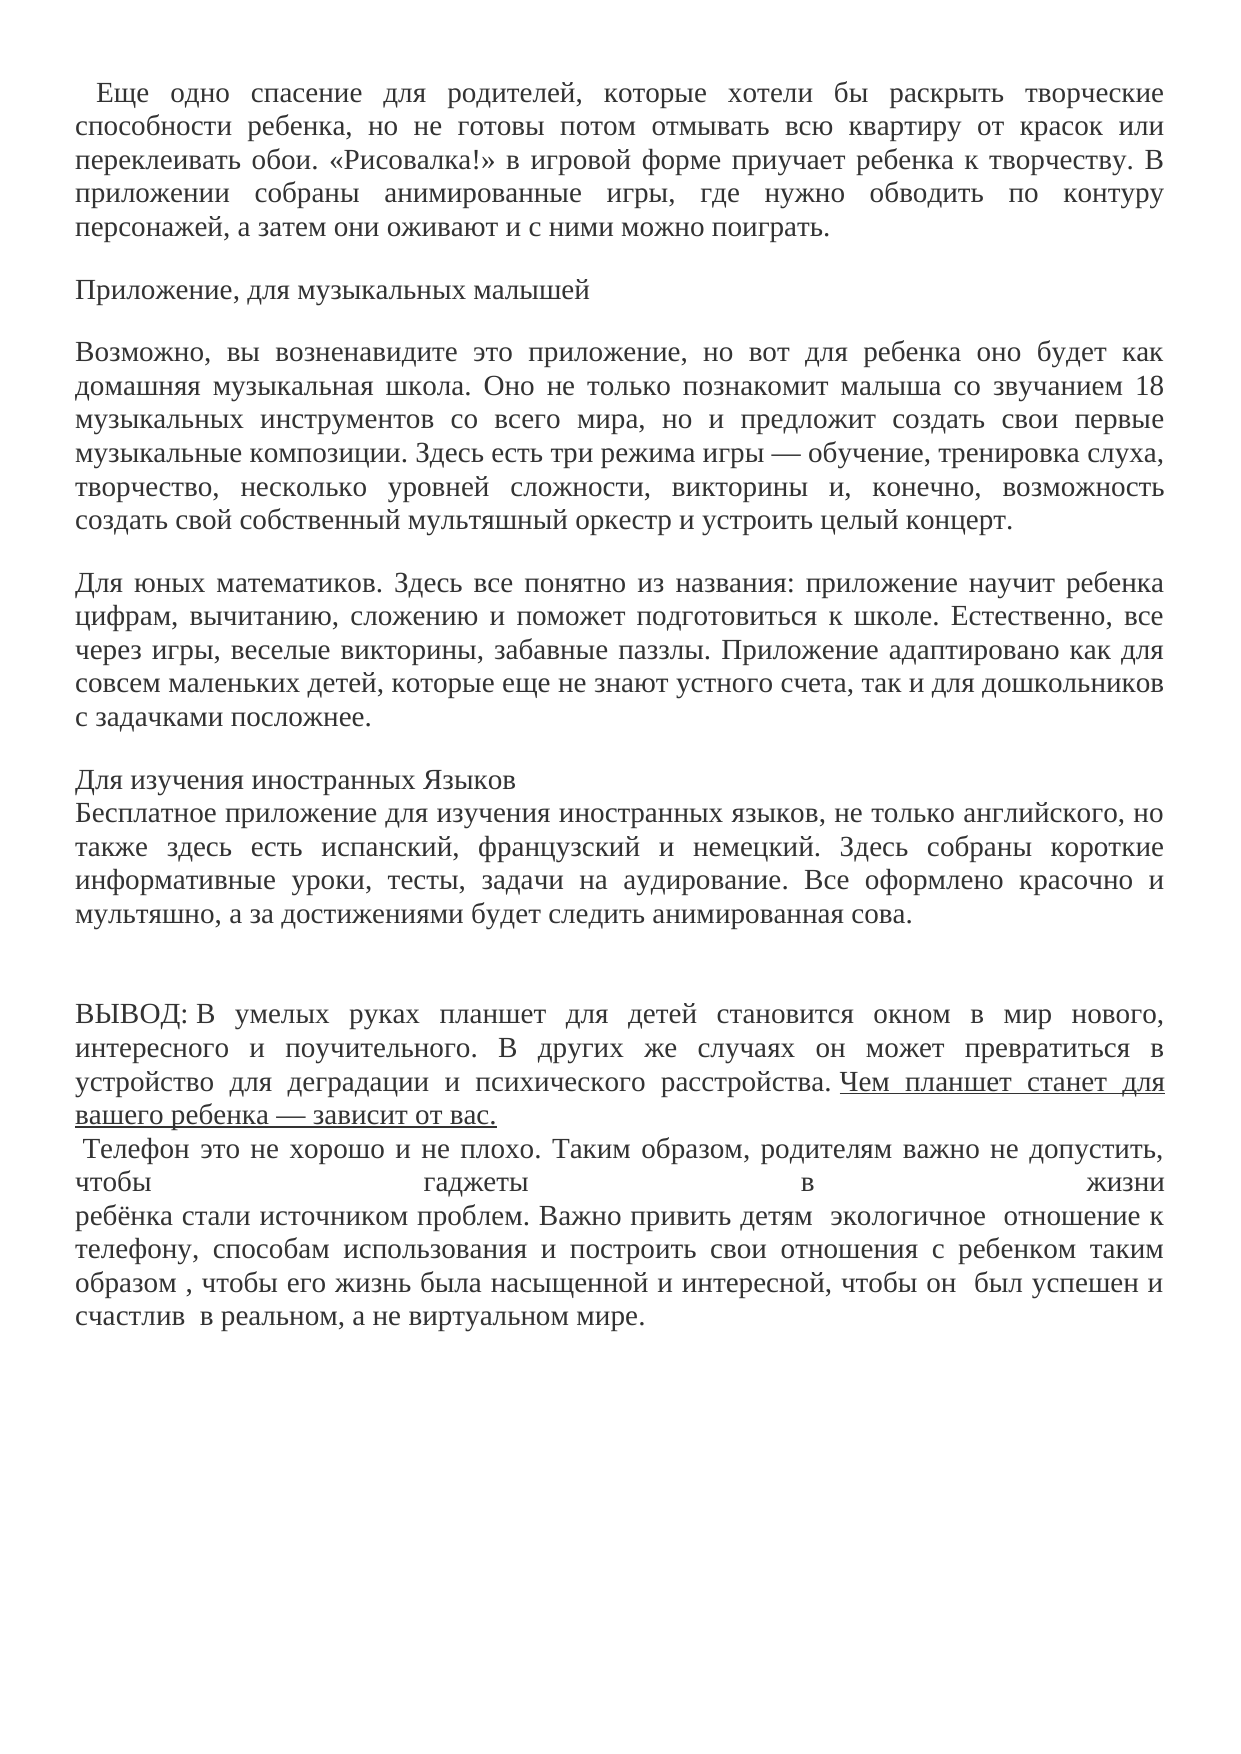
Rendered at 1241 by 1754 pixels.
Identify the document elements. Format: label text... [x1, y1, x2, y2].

text Еще одно спасение для родителей, которые хотели бы раскрыть творческие способности ребенка, но не готовы потом отмывать всю квартиру от красок или переклеивать обои. «Рисовалка!» в игровой форме приучает ребенка к творчеству. В приложении собраны анимированные игры, где нужно обводить по контуру персонажей, а затем они оживают и с ними можно поиграть. [75, 75, 1165, 243]
text Для изучения иностранных Языков [75, 762, 1165, 795]
text Для юных математиков. Здесь все понятно из названия: приложение научит ребенка цифрам, вычитанию, сложению и поможет подготовиться к школе. Естественно, все через игры, веселые викторины, забавные паззлы. Приложение адаптировано как для совсем маленьких детей, которые еще не знают устного счета, так и для дошкольников с задачками посложнее. [75, 565, 1165, 733]
text Бесплатное приложение для изучения иностранных языков, не только английского, но также здесь есть испанский, французский и немецкий. Здесь собраны короткие информативные уроки, тесты, задачи на аудирование. Все оформлено красочно и мультяшно, а за достижениями будет следить анимированная сова. [75, 795, 1165, 929]
text Приложение, для музыкальных малышей [75, 272, 1165, 305]
text Возможно, вы возненавидите это приложение, но вот для ребенка оно будет как домашняя музыкальная школа. Оно не только познакомит малыша со звучанием 18 музыкальных инструментов со всего мира, но и предложит создать свои первые музыкальные композиции. Здесь есть три режима игры — обучение, тренировка слуха, творчество, несколько уровней сложности, викторины и, конечно, возможность создать свой собственный мультяшный оркестр и устроить целый концерт. [75, 334, 1165, 536]
text Телефон это не хорошо и не плохо. Таким образом, родителям важно не допустить, чтобы гаджеты в жизни ребёнка стали источником проблем. Важно привить детям экологичное отношение к телефону, способам использования и построить свои отношения с ребенком таким образом , чтобы его жизнь была насыщенной и интересной, чтобы он был успешен и счастлив в реальном, а не виртуальном мире. [75, 1131, 1165, 1332]
text ВЫВОД: В умелых руках планшет для детей становится окном в мир нового, интересного и поучительного. В других же случаях он может превратиться в устройство для деградации и психического расстройства. Чем планшет станет для вашего ребенка — зависит от вас. [75, 997, 1165, 1131]
